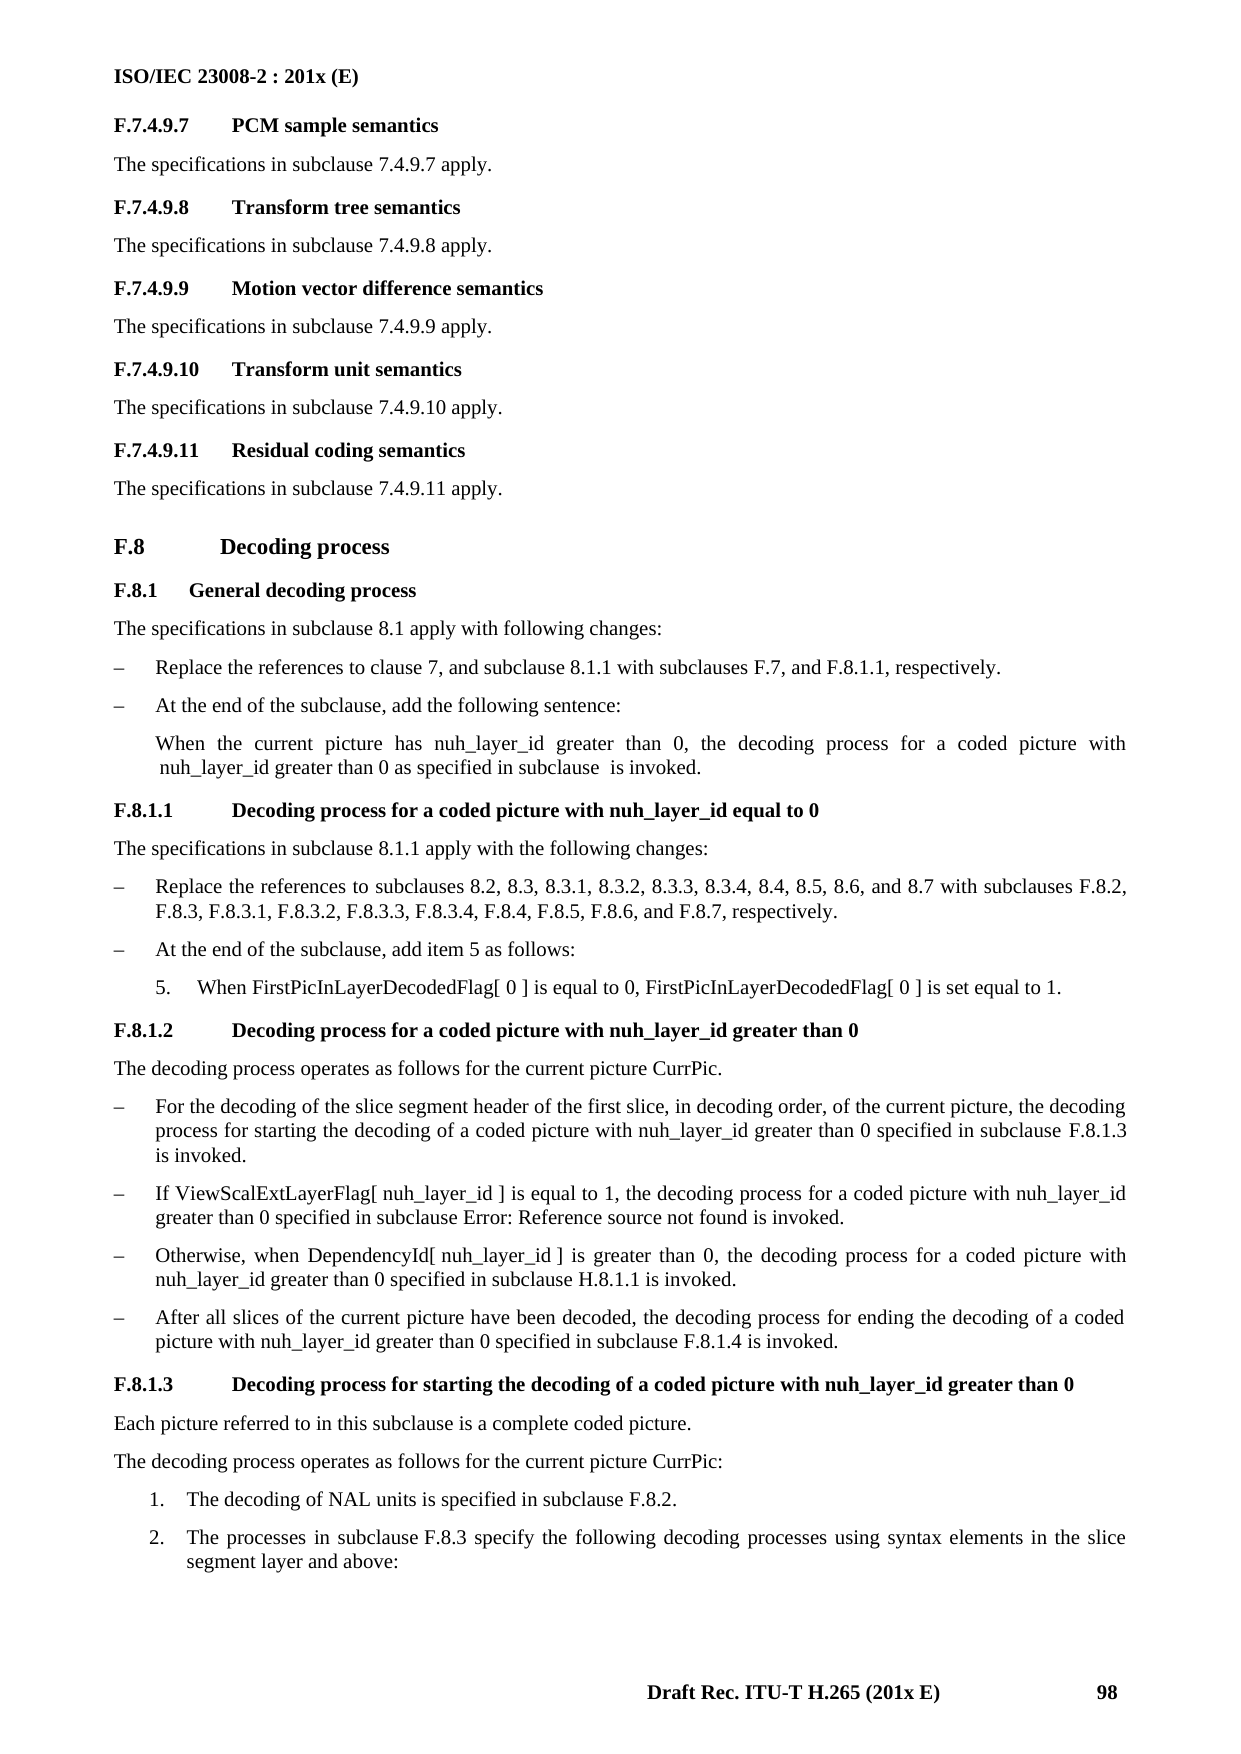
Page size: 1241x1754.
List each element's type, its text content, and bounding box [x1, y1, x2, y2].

list Decoding process for starting the decoding of a coded picture with nuh_layer_id greater than 0 [113, 1372, 1127, 1396]
list Decoding process for a coded picture with nuh_layer_id equal to 0 [113, 798, 1127, 822]
list General decoding process [113, 578, 1127, 602]
text – Replace the references to subclauses 8.2, 8.3, 8.3.1, 8.3.2, 8.3.3, 8.3.4, 8.4, 8.5, 8.6, and 8.7 with subclauses F.8.2, F.8.3, F.8.3.1, F.8.3.2, F.8.3.3, F.8.3.4, F.8.4, F.8.5, F.8.6, and F.8.7, respectively. [113, 874, 1127, 923]
text The specifications in subclause 8.1.1 apply with the following changes: [113, 836, 1127, 860]
list Decoding process for a coded picture with nuh_layer_id greater than 0 [113, 1018, 1127, 1042]
list Decoding process [113, 533, 1127, 559]
list Motion vector difference semantics [113, 276, 1127, 300]
text – Otherwise, when DependencyId[ nuh_layer_id ] is greater than 0, the decoding process for a coded picture with nuh_layer_id greater than 0 specified in subclause H.8.1.1 is invoked. [113, 1243, 1127, 1291]
text – At the end of the subclause, add the following sentence: [113, 693, 1127, 717]
text 5. When FirstPicInLayerDecodedFlag[ 0 ] is equal to 0, FirstPicInLayerDecodedFlag[ 0 ] is set equal to 1. [155, 975, 1127, 999]
text – After all slices of the current picture have been decoded, the decoding process for ending the decoding of a coded picture with nuh_layer_id greater than 0 specified in subclause F.8.1.4 is invoked. [113, 1305, 1127, 1353]
text The specifications in subclause 7.4.9.8 apply. [113, 233, 1127, 257]
text The specifications in subclause 7.4.9.11 apply. [113, 476, 1127, 500]
list Transform unit semantics [113, 357, 1127, 381]
list Residual coding semantics [113, 438, 1127, 462]
text The specifications in subclause 7.4.9.7 apply. [113, 152, 1127, 176]
text The specifications in subclause 7.4.9.9 apply. [113, 314, 1127, 338]
text The decoding process operates as follows for the current picture CurrPic. [113, 1056, 1127, 1080]
text The decoding process operates as follows for the current picture CurrPic: [113, 1449, 1127, 1473]
list PCM sample semantics [113, 113, 1127, 137]
list Transform tree semantics [113, 194, 1127, 219]
list The decoding of NAL units is specified in subclause F.8.2. [149, 1487, 1127, 1511]
list The processes in subclause F.8.3 specify the following decoding processes using syntax elements in the slice segment layer and above: [149, 1525, 1127, 1573]
text When the current picture has nuh_layer_id greater than 0, the decoding process for a coded picture with nuh_layer_id greater than 0 as specified in subclause 0 is invoked. [155, 731, 1127, 779]
text – At the end of the subclause, add item 5 as follows: [113, 937, 1127, 961]
text The specifications in subclause 7.4.9.10 apply. [113, 395, 1127, 419]
text – Replace the references to clause 7, and subclause 8.1.1 with subclauses F.7, and F.8.1.1, respectively. [113, 654, 1127, 679]
text Each picture referred to in this subclause is a complete coded picture. [113, 1411, 1127, 1434]
text – For the decoding of the slice segment header of the first slice, in decoding order, of the current picture, the decoding process for starting the decoding of a coded picture with nuh_layer_id greater than 0 specified in subclause F.8.1.3 is invoked. [113, 1094, 1127, 1167]
text The specifications in subclause 8.1 apply with following changes: [113, 616, 1127, 640]
